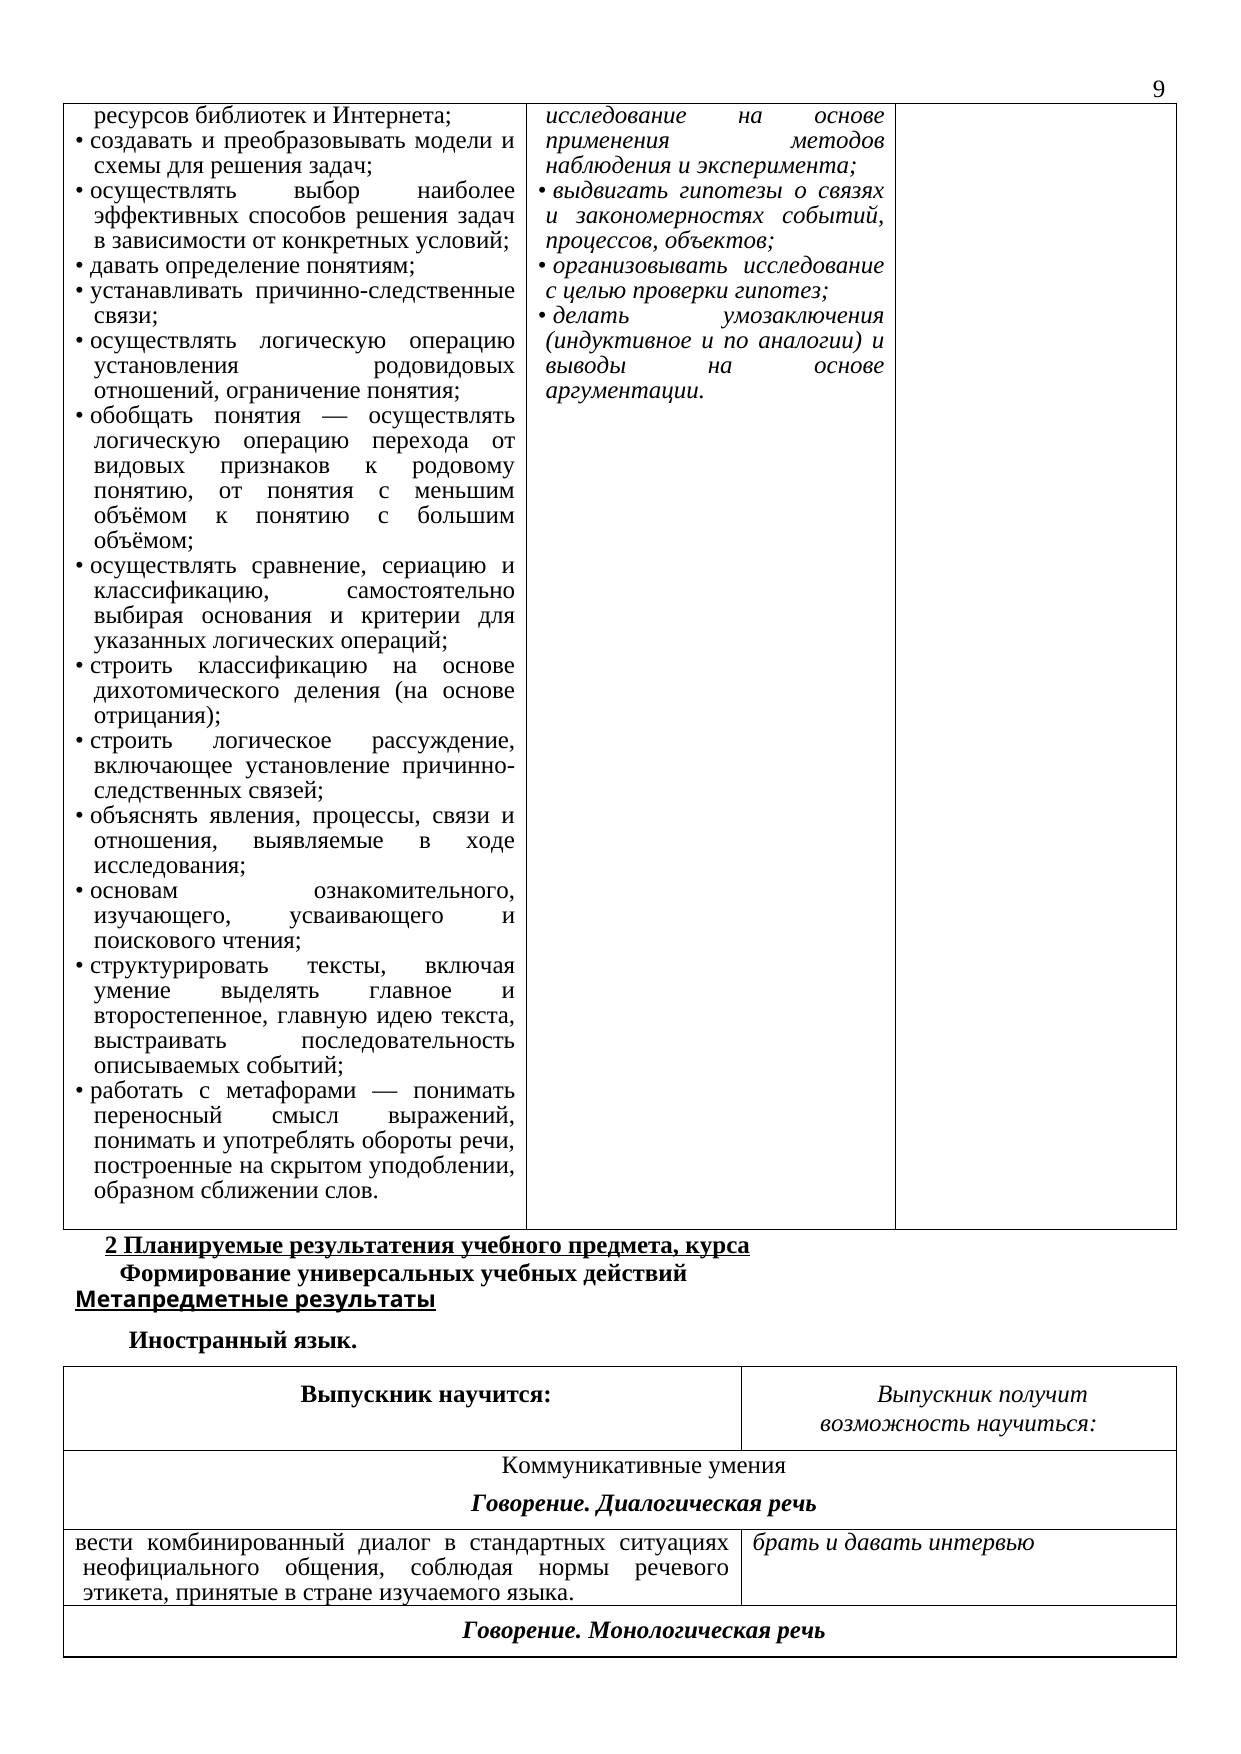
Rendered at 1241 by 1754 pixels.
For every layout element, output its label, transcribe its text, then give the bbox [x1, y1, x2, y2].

table_header Выпускник научится: [64, 1367, 741, 1449]
text Иностранный язык. [75, 1325, 1165, 1353]
table_cell Говорение. Монологическая речь [64, 1606, 1176, 1656]
text 2 Планируемые результатения учебного предмета, курса [75, 1230, 1165, 1258]
table_header Выпускник получит возможность научиться: [742, 1367, 1176, 1449]
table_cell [527, 104, 895, 1229]
table_cell Коммуникативные умения Говорение. Диалогическая речь [64, 1451, 1176, 1529]
text Формирование универсальных учебных действий [119, 1258, 1165, 1287]
text Метапредметные результаты [75, 1287, 1165, 1312]
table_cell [64, 104, 526, 1229]
table_cell брать и давать интервью [742, 1530, 1176, 1605]
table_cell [896, 104, 1176, 1229]
table_cell вести комбинированный диалог в стандартных ситуациях неофициального общения, соблюдая нормы речевого этикета, принятые в стране изучаемого языка. [64, 1530, 741, 1605]
